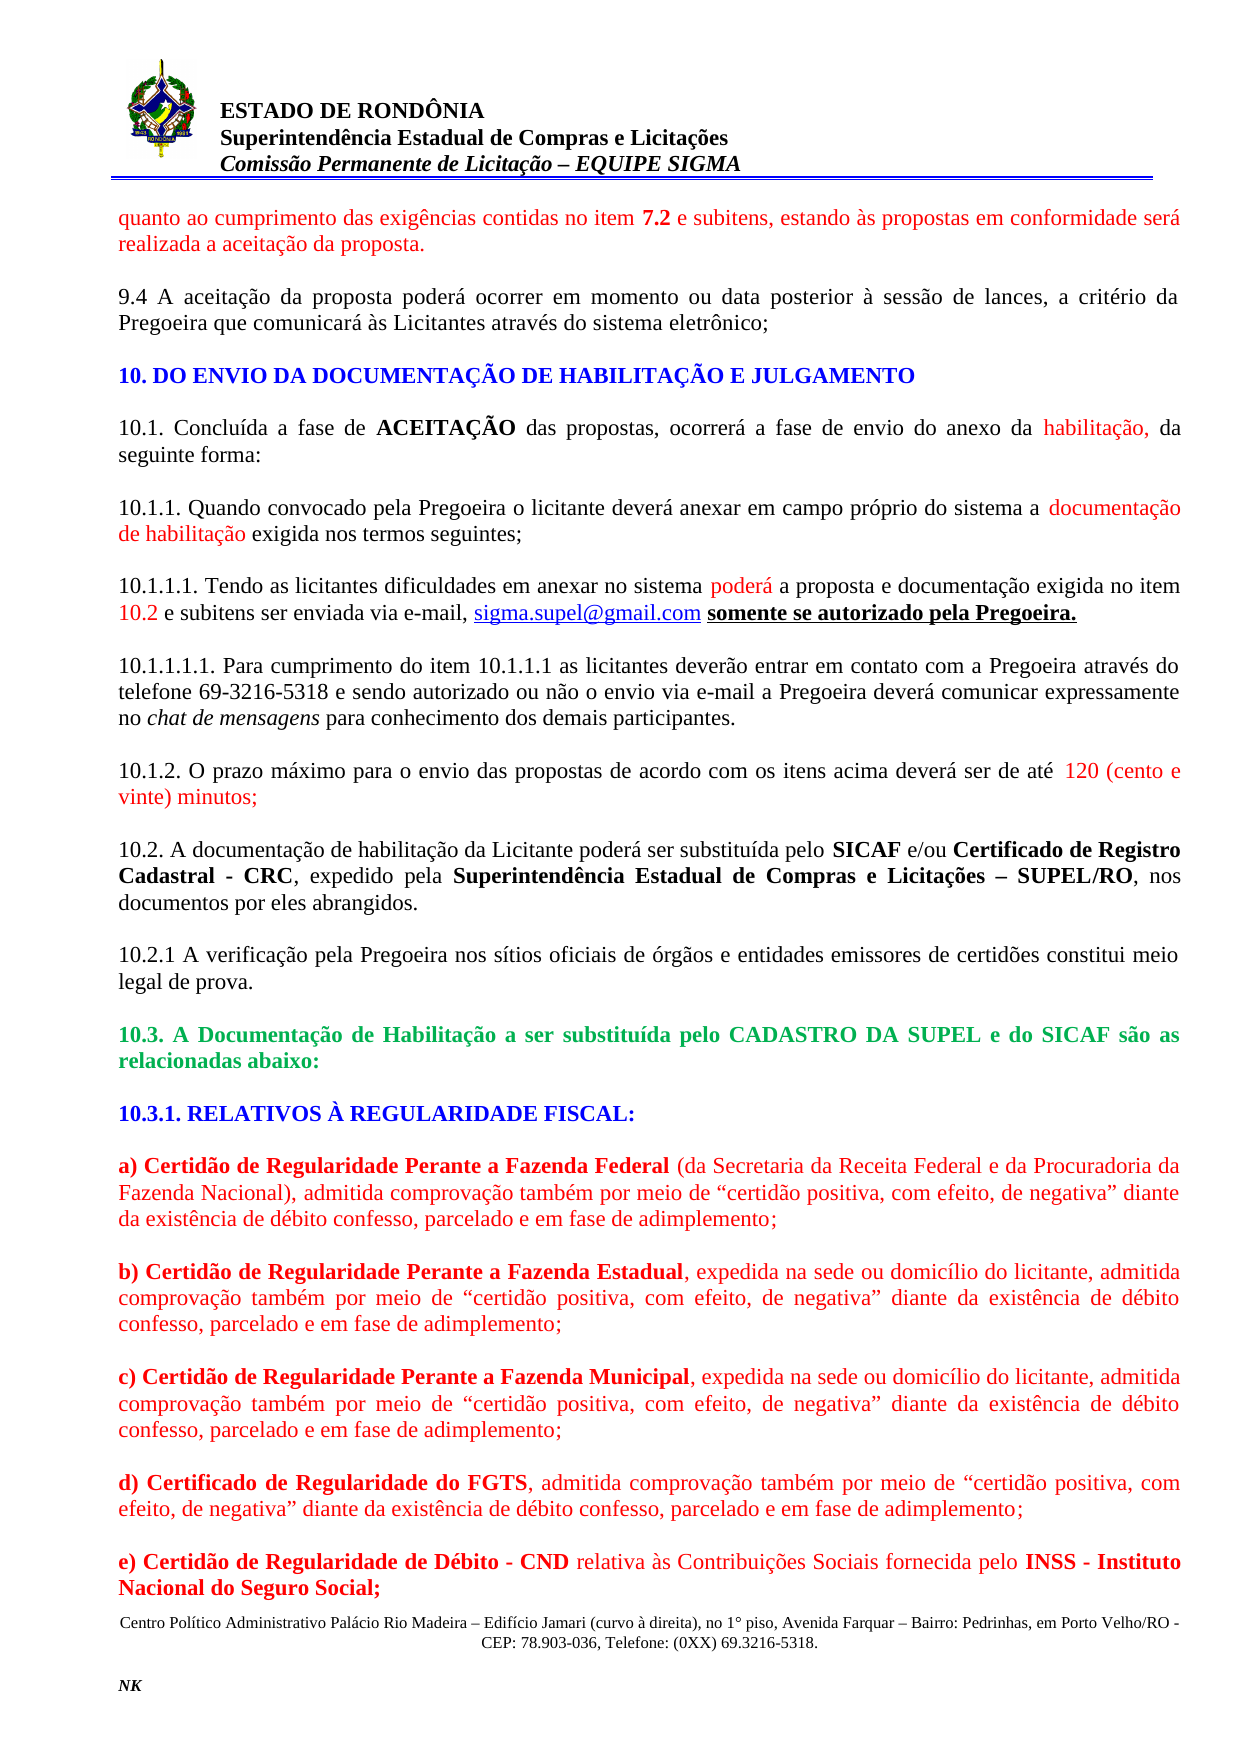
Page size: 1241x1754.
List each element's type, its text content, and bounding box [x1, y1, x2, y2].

text 10.2. A documentação de habilitação da Licitante poderá ser substituída pelo SICAF e/ou Certificado de Registro Cadastral - CRC, expedido pela Superintendência Estadual de Compras e Licitações – SUPEL/RO, nos documentos por eles abrangidos. [118, 836, 1181, 915]
text 10.1.2. O prazo máximo para o envio das propostas de acordo com os itens acima deverá ser de até 120 (cento e vinte) minutos; [118, 757, 1181, 810]
text 9.4 A aceitação da proposta poderá ocorrer em momento ou data posterior à sessão de lances, a critério da Pregoeira que comunicará às Licitantes através do sistema eletrônico; [118, 283, 1181, 335]
text b) Certidão de Regularidade Perante a Fazenda Estadual, expedida na sede ou domicílio do licitante, admitida comprovação também por meio de “certidão positiva, com efeito, de negativa” diante da existência de débito confesso, parcelado e em fase de adimplemento; [118, 1258, 1181, 1337]
text 10.1.1. Quando convocado pela Pregoeira o licitante deverá anexar em campo próprio do sistema a documentação de habilitação exigida nos termos seguintes; [118, 493, 1181, 546]
text 10.1.1.1.1. Para cumprimento do item 10.1.1.1 as licitantes deverão entrar em contato com a Pregoeira através do telefone 69-3216-5318 e sendo autorizado ou não o envio via e-mail a Pregoeira deverá comunicar expressamente no chat de mensagens para conhecimento dos demais participantes. [118, 652, 1181, 731]
text d) Certificado de Regularidade do FGTS, admitida comprovação também por meio de “certidão positiva, com efeito, de negativa” diante da existência de débito confesso, parcelado e em fase de adimplemento; [118, 1469, 1181, 1521]
text 10.1.1.1. Tendo as licitantes dificuldades em anexar no sistema poderá a proposta e documentação exigida no item 10.2 e subitens ser enviada via e-mail, sigma.supel@gmail.com somente se autorizado pela Pregoeira. [118, 573, 1181, 625]
text 10.1. Concluída a fase de ACEITAÇÃO das propostas, ocorrerá a fase de envio do anexo da habilitação, da seguinte forma: [118, 414, 1181, 467]
text 10.2.1 A verificação pela Pregoeira nos sítios oficiais de órgãos e entidades emissores de certidões constitui meio legal de prova. [118, 942, 1181, 994]
text 10.3. A Documentação de Habilitação a ser substituída pelo CADASTRO DA SUPEL e do SICAF são as relacionadas abaixo: [118, 1021, 1181, 1073]
text 10. DO ENVIO DA DOCUMENTAÇÃO DE HABILITAÇÃO E JULGAMENTO [118, 362, 1181, 388]
text e) Certidão de Regularidade de Débito - CND relativa às Contribuições Sociais fornecida pelo INSS - Instituto Nacional do Seguro Social; [118, 1548, 1181, 1600]
text 10.3.1. RELATIVOS À REGULARIDADE FISCAL: [118, 1100, 1181, 1126]
text a) Certidão de Regularidade Perante a Fazenda Federal (da Secretaria da Receita Federal e da Procuradoria da Fazenda Nacional), admitida comprovação também por meio de “certidão positiva, com efeito, de negativa” diante da existência de débito confesso, parcelado e em fase de adimplemento; [118, 1152, 1181, 1231]
text c) Certidão de Regularidade Perante a Fazenda Municipal, expedida na sede ou domicílio do licitante, admitida comprovação também por meio de “certidão positiva, com efeito, de negativa” diante da existência de débito confesso, parcelado e em fase de adimplemento; [118, 1363, 1181, 1442]
picture [125, 59, 198, 159]
